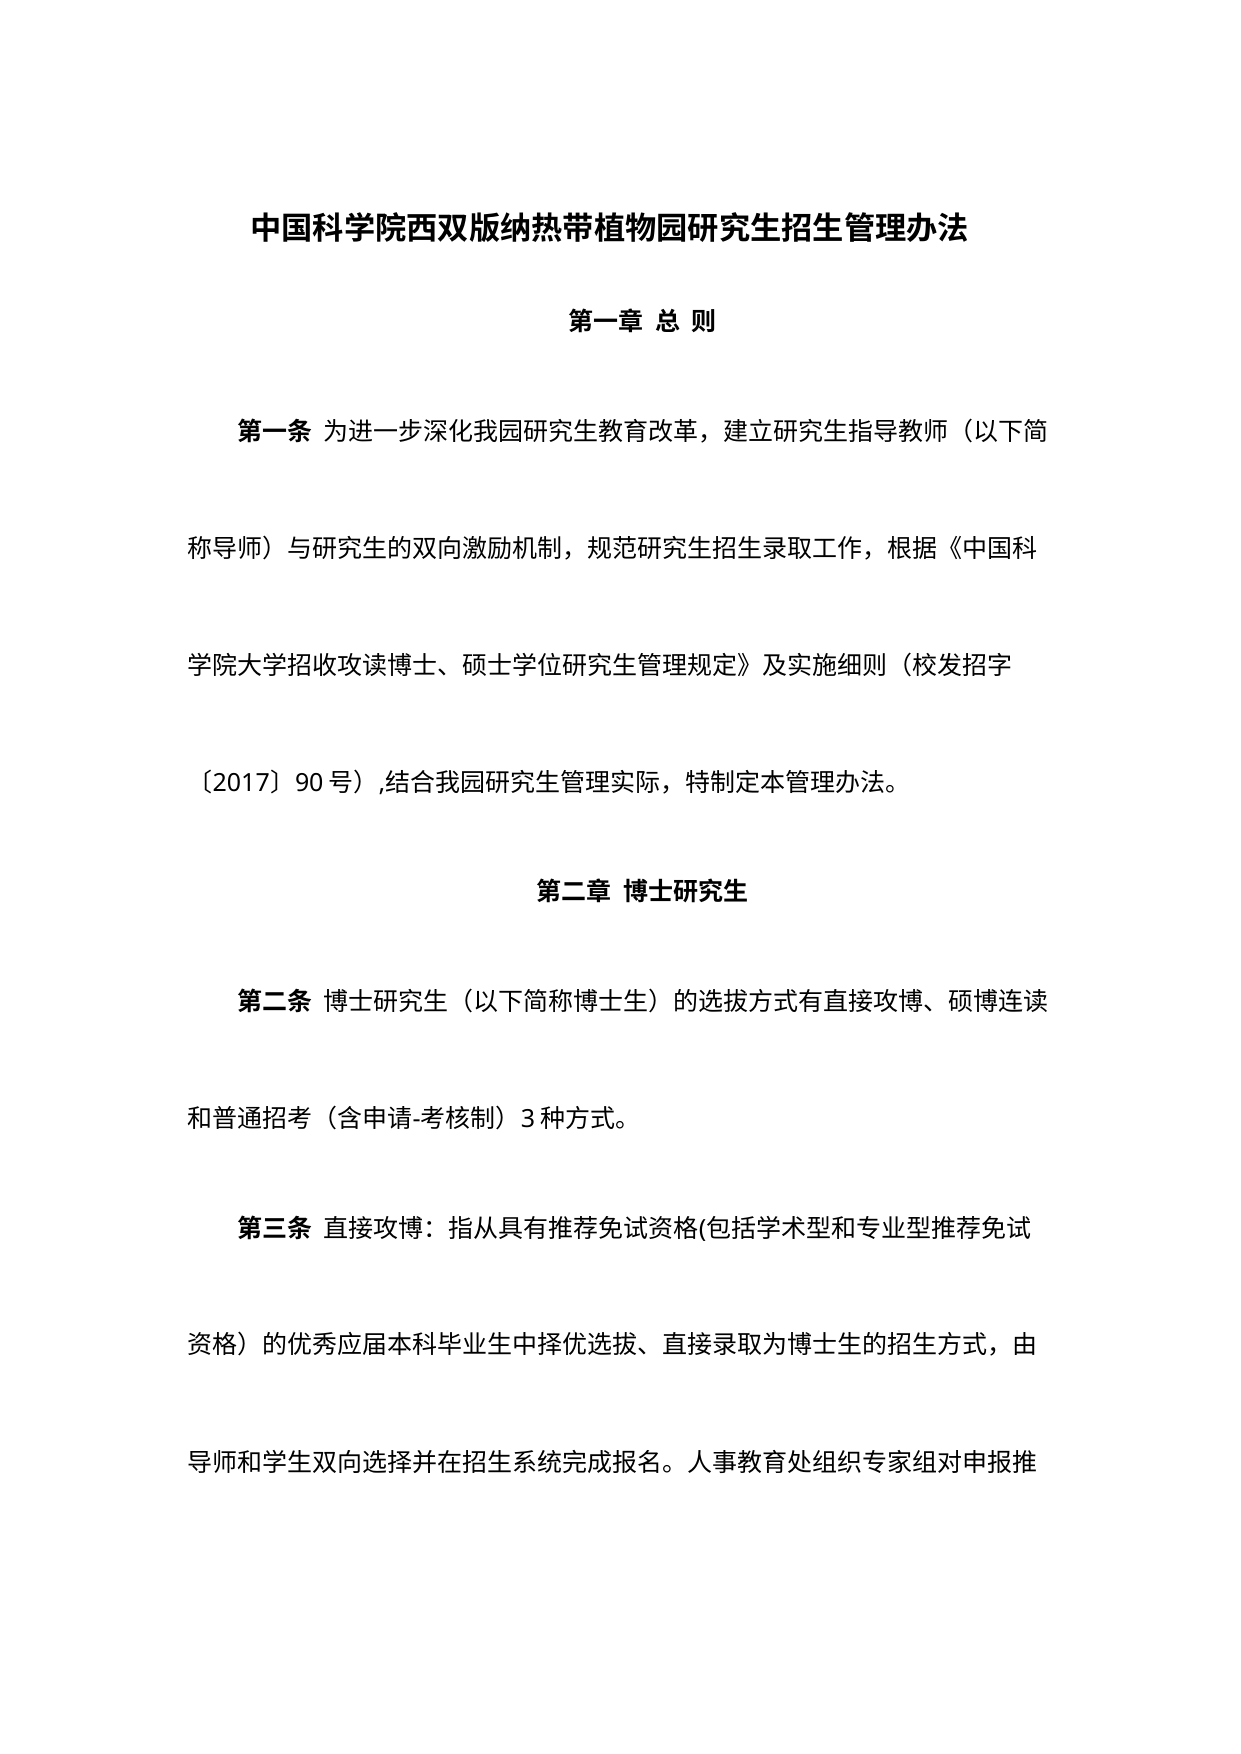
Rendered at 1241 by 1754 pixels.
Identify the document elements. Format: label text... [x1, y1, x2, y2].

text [187, 1194, 1053, 1493]
text 第二条 博士研究生（以下简称博士生）的选拔方式有直接攻博、硕博连读和普通招考（含申请-考核制）3种方式。 [187, 967, 1053, 1149]
text 第一条 为进一步深化我园研究生教育改革，建立研究生指导教师（以下简称导师）与研究生的双向激励机制，规范研究生招生录取工作，根据《中国科学院大学招收攻读博士、硕士学位研究生管理规定》及实施细则（校发招字〔2017〕90号）,结合我园研究生管理实际，特制定本管理办法。 [187, 397, 1053, 813]
text 中国科学院西双版纳热带植物园研究生招生管理办法 [187, 193, 1053, 258]
text 第二章 博士研究生 [187, 857, 1053, 922]
text 第一章 总 则 [187, 287, 1053, 352]
